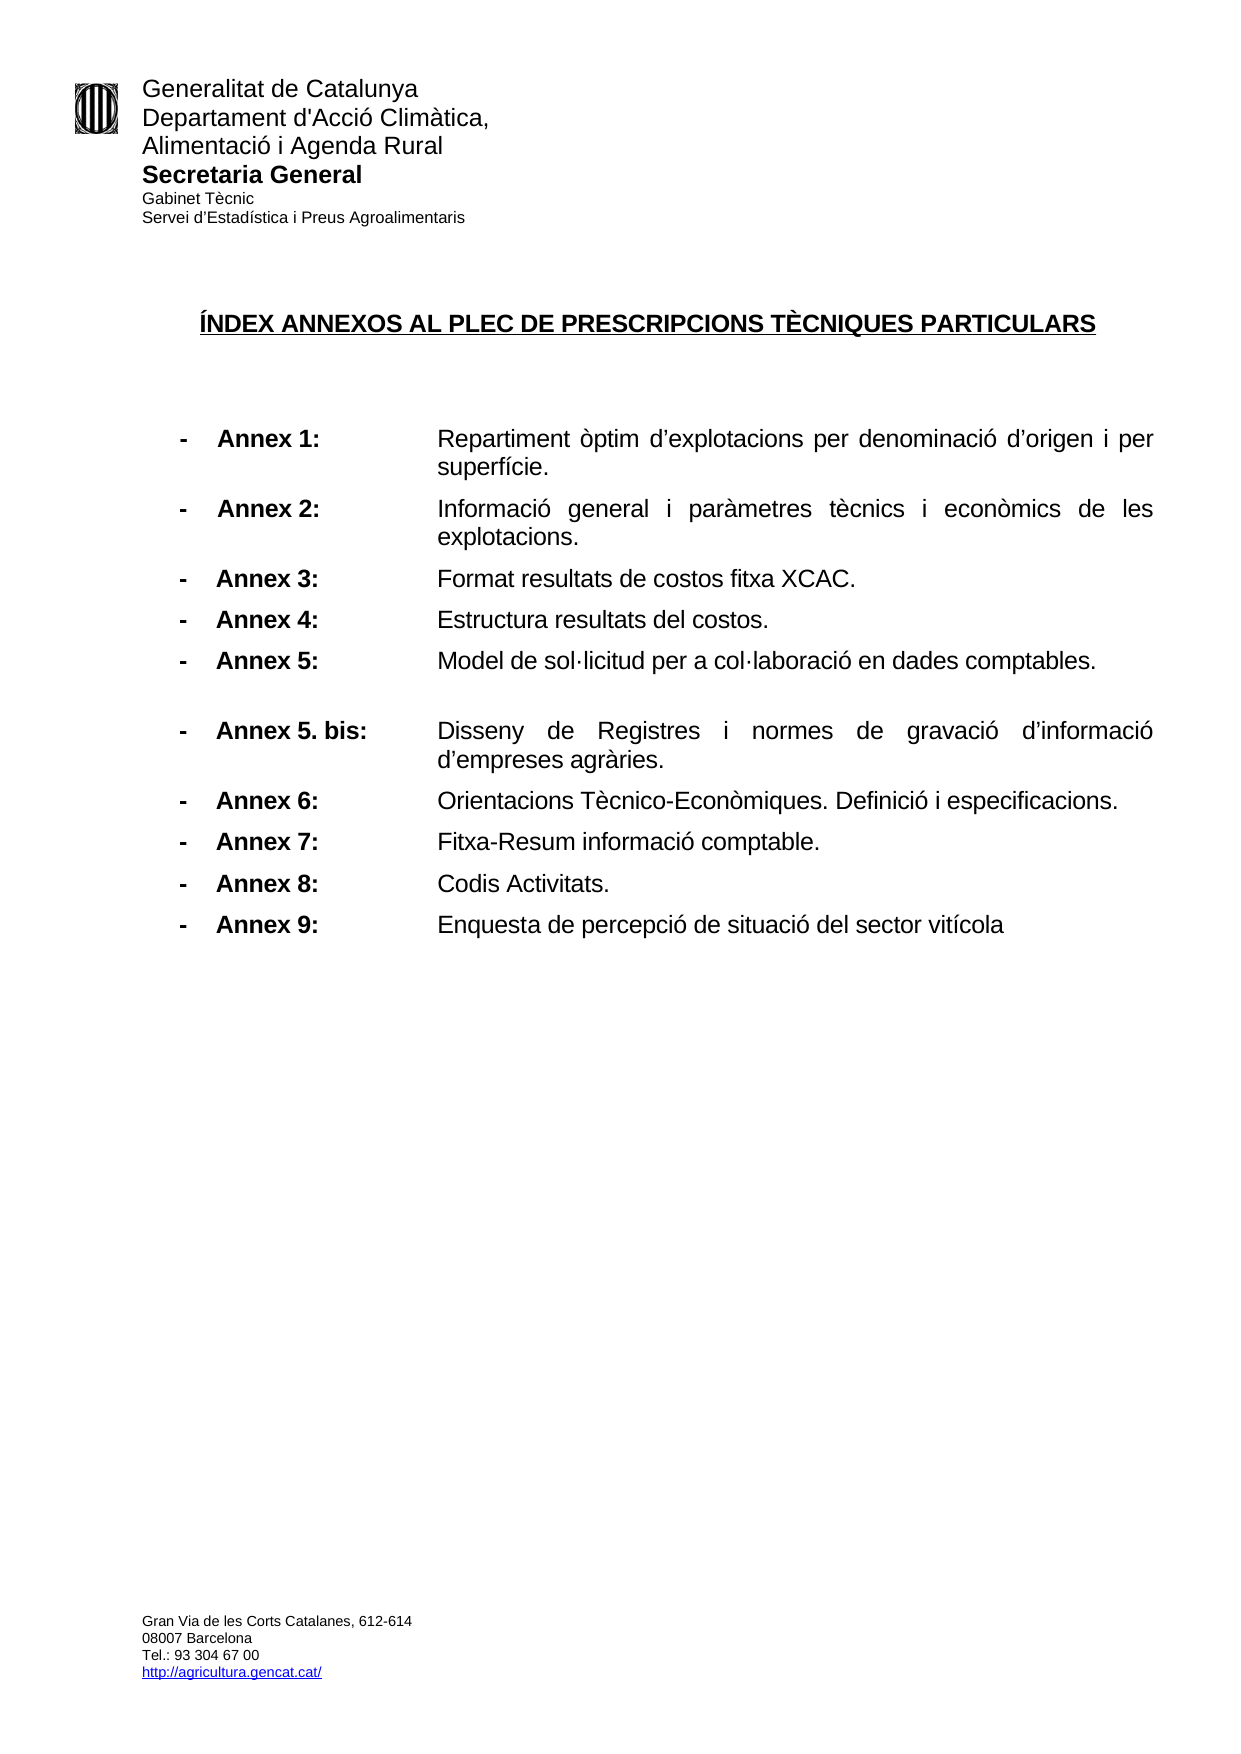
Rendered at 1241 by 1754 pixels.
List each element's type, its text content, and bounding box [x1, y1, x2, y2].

picture [73, 82, 120, 136]
text - Annex 6: Orientacions Tècnico-Econòmiques. Definició i especificacions. [179, 786, 1154, 815]
text - Annex 5: Model de sol·licitud per a col·laboració en dades comptables. [179, 646, 1154, 703]
text - Annex 8: Codis Activitats. [179, 868, 1154, 897]
text - Annex 7: Fitxa-Resum informació comptable. [179, 827, 1154, 856]
text - Annex 4: Estructura resultats del costos. [179, 605, 1154, 633]
list Annex 1: Repartiment òptim d’explotacions per denominació d’origen i per superfície. [179, 423, 1154, 481]
text - Annex 5. bis: Disseny de Registres i normes de gravació d’informació d’empreses agràries. [179, 716, 1154, 773]
text - Annex 9: Enquesta de percepció de situació del sector vitícola [179, 910, 1154, 938]
list Annex 2: Informació general i paràmetres tècnics i econòmics de les explotacions. [179, 493, 1154, 551]
text ÍNDEX ANNEXOS AL PLEC DE PRESCRIPCIONS TÈCNIQUES PARTICULARS [142, 308, 1154, 337]
text - Annex 3: Format resultats de costos fitxa XCAC. [179, 563, 1154, 592]
